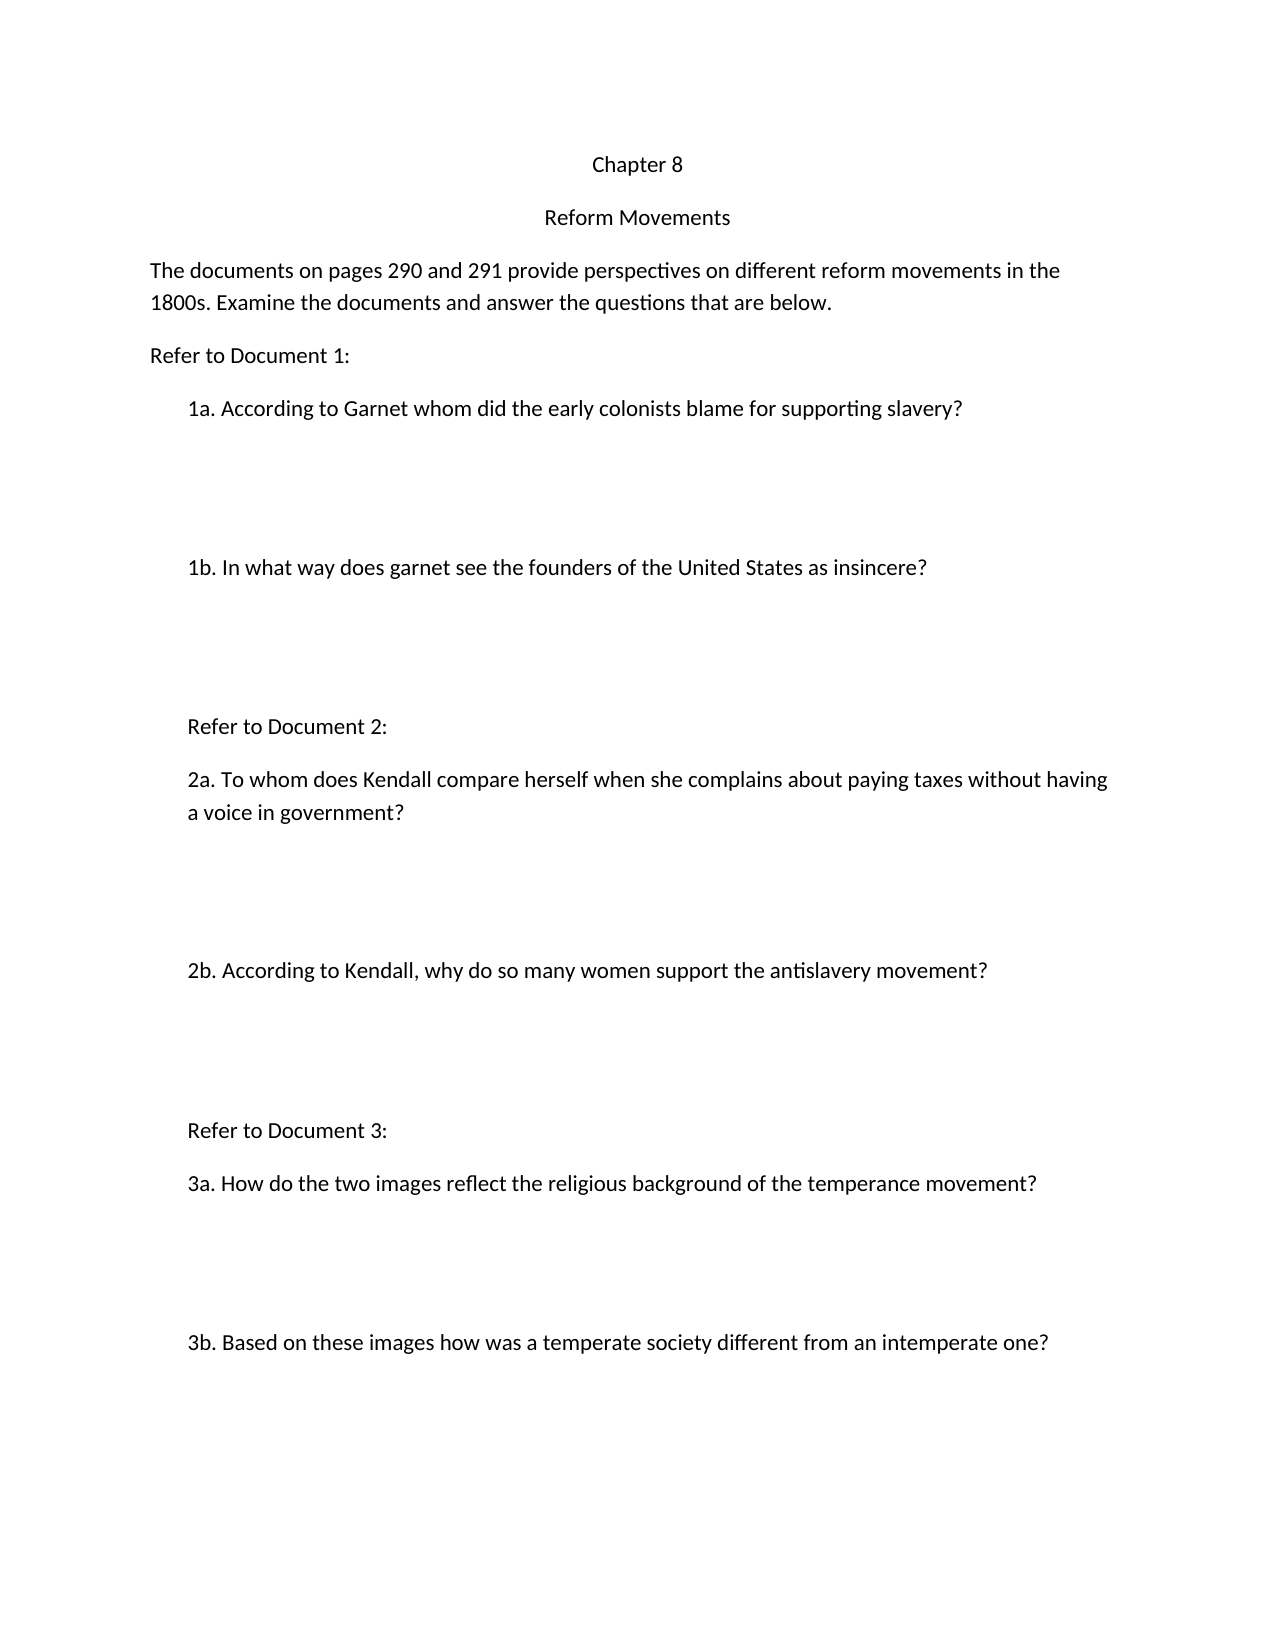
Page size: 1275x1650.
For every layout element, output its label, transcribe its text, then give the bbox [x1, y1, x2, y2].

text 3a. How do the two images reflect the religious background of the temperance movement? [187, 1169, 1125, 1197]
text The documents on pages 290 and 291 provide perspectives on different reform movements in the 1800s. Examine the documents and answer the questions that are below. [150, 256, 1125, 316]
text 1a. According to Garnet whom did the early colonists blame for supporting slavery? [187, 394, 1125, 422]
text 2a. To whom does Kendall compare herself when she complains about paying taxes without having a voice in government? [187, 765, 1125, 826]
text Refer to Document 1: [150, 341, 1125, 369]
text Chapter 8 [150, 150, 1125, 178]
text Refer to Document 2: [187, 712, 1125, 740]
text 3b. Based on these images how was a temperate society different from an intemperate one? [187, 1328, 1125, 1356]
text 2b. According to Kendall, why do so many women support the antislavery movement? [187, 957, 1125, 985]
text Reform Movements [150, 203, 1125, 231]
text Refer to Document 3: [187, 1116, 1125, 1144]
text 1b. In what way does garnet see the founders of the United States as insincere? [187, 553, 1125, 581]
